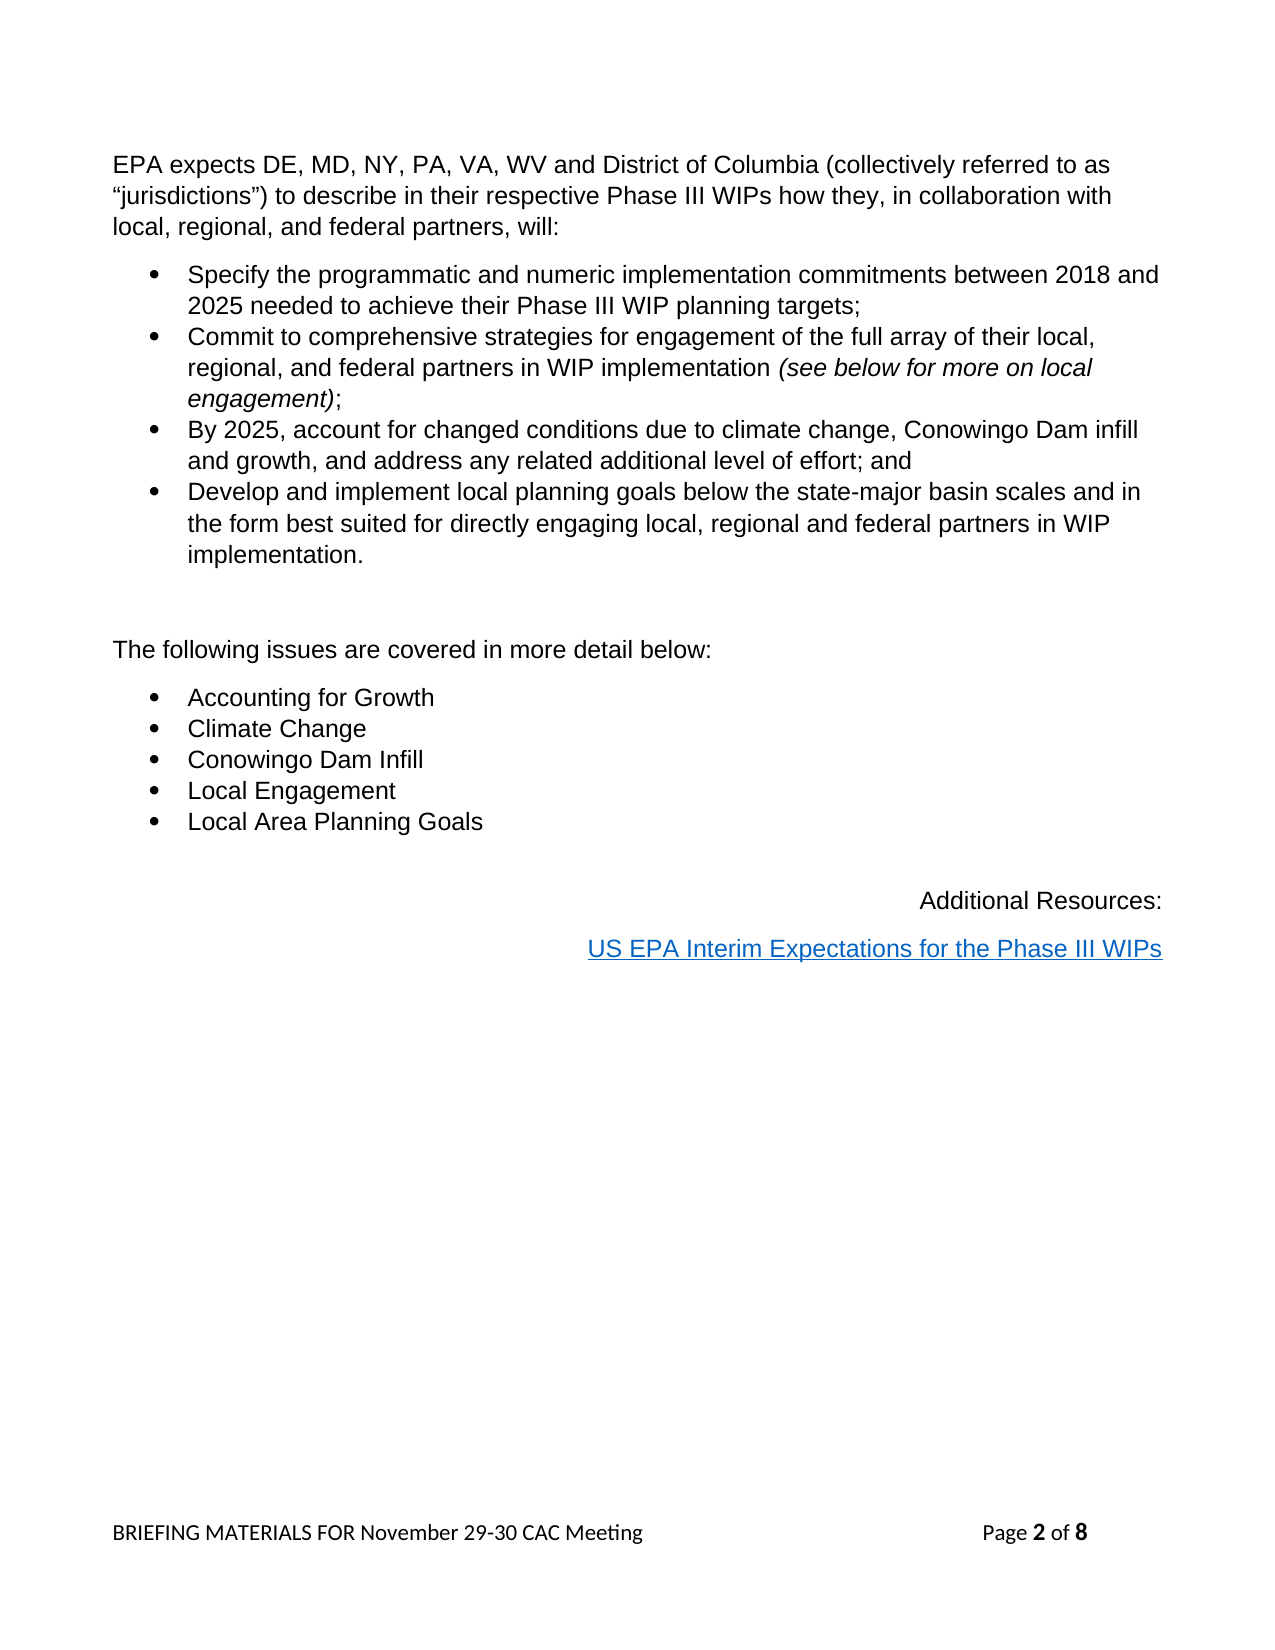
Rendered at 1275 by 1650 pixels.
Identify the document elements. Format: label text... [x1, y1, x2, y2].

list Accounting for Growth [150, 683, 1162, 712]
list Commit to comprehensive strategies for engagement of the full array of their local, regional, and federal partners in WIP implementation (see below for more on local engagement); [150, 322, 1162, 413]
list Specify the programmatic and numeric implementation commitments between 2018 and 2025 needed to achieve their Phase III WIP planning targets; [150, 260, 1162, 320]
list By 2025, account for changed conditions due to climate change, Conowingo Dam infill and growth, and address any related additional level of effort; and [150, 415, 1162, 475]
list Conowingo Dam Infill [150, 745, 1162, 774]
text The following issues are covered in more detail below: [112, 635, 1162, 664]
list Develop and implement local planning goals below the state-major basin scales and in the form best suited for directly engaging local, regional and federal partners in WIP implementation. [150, 477, 1162, 568]
text EPA expects DE, MD, NY, PA, VA, WV and District of Columbia (collectively referred to as “jurisdictions”) to describe in their respective Phase III WIPs how they, in collaboration with local, regional, and federal partners, will: [112, 150, 1162, 241]
list Climate Change [150, 714, 1162, 743]
text Additional Resources: [112, 886, 1162, 915]
text US EPA Interim Expectations for the Phase III WIPs [112, 934, 1162, 963]
list Local Engagement [150, 776, 1162, 805]
list Local Area Planning Goals [150, 807, 1162, 836]
